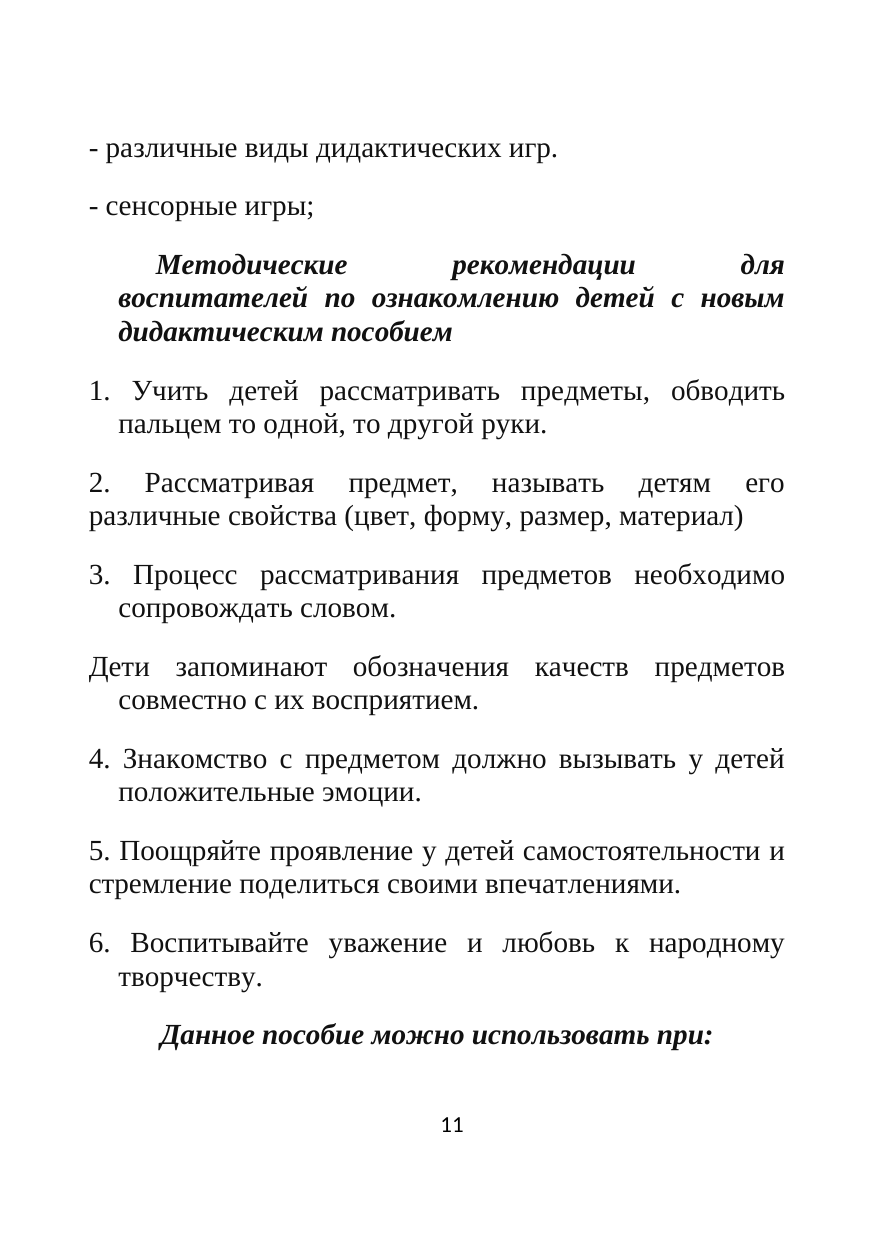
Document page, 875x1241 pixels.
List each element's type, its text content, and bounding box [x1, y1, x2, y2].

text - различные виды дидактических игр. [88, 130, 785, 163]
text Данное пособие можно использовать при: [88, 1017, 785, 1051]
text 2. Рассматривая предмет, называть детям его различные свойства (цвет, форму, размер, материал) [88, 465, 785, 532]
text 3. Процесс рассматривания предметов необходимо сопровождать словом. [88, 557, 785, 624]
text 4. Знакомство с предметом должно вызывать у детей положительные эмоции. [88, 741, 785, 808]
text Дети запоминают обозначения качеств предметов совместно с их восприятием. [88, 649, 785, 716]
text Методические рекомендации для воспитателей по ознакомлению детей с новым дидактическим пособием [118, 247, 785, 348]
text 5. Поощряйте проявление у детей самостоятельности и стремление поделиться своими впечатлениями. [88, 833, 785, 900]
text 1. Учить детей рассматривать предметы, обводить пальцем то одной, то другой руки. [88, 373, 785, 440]
text 6. Воспитывайте уважение и любовь к народному творчеству. [88, 925, 785, 992]
text - сенсорные игры; [88, 188, 785, 222]
